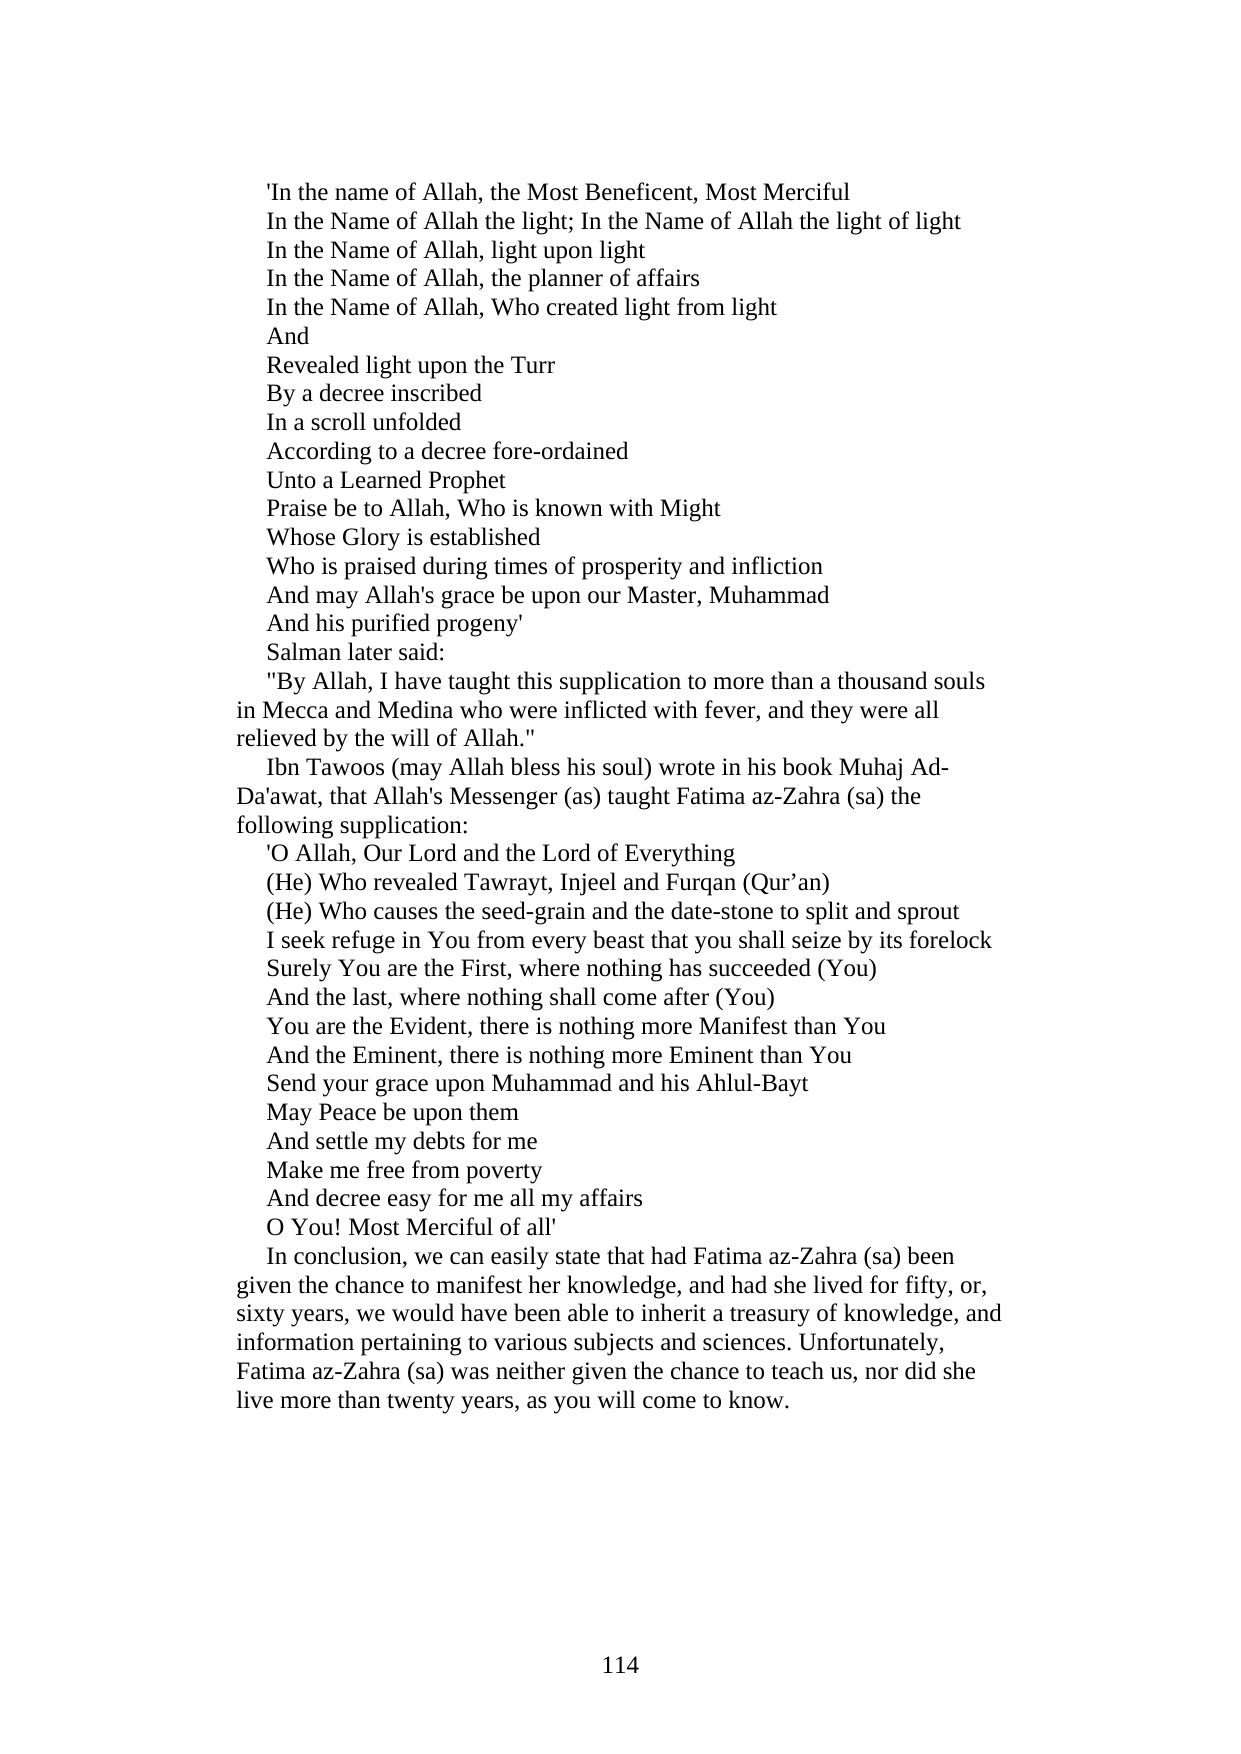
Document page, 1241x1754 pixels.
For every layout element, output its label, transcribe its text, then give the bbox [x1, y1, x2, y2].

text In the Name of Allah the light; In the Name of Allah the light of light [236, 206, 1004, 235]
text In conclusion, we can easily state that had Fatima az-Zahra (sa) been given the chance to manifest her knowledge, and had she lived for fifty, or, sixty years, we would have been able to inherit a treasury of knowledge, and information pertaining to various subjects and sciences. Unfortunately, Fatima az-Zahra (sa) was neither given the chance to teach us, nor did she live more than twenty years, as you will come to know. [236, 1241, 1004, 1413]
text Who is praised during times of prosperity and infliction [236, 551, 1004, 580]
text "By Allah, I have taught this supplication to more than a thousand souls in Mecca and Medina who were inflicted with fever, and they were all relieved by the will of Allah." [236, 666, 1004, 752]
text O You! Most Merciful of all' [236, 1212, 1004, 1241]
text And his purified progeny' [236, 608, 1004, 637]
text May Peace be upon them [236, 1097, 1004, 1126]
text Make me free from poverty [236, 1155, 1004, 1183]
text By a decree inscribed [236, 378, 1004, 407]
text Whose Glory is established [236, 522, 1004, 551]
text In the Name of Allah, light upon light [236, 235, 1004, 263]
text And the Eminent, there is nothing more Eminent than You [236, 1040, 1004, 1068]
text And may Allah's grace be upon our Master, Muhammad [236, 580, 1004, 608]
text I seek refuge in You from every beast that you shall seize by its forelock [236, 925, 1004, 953]
text 'O Allah, Our Lord and the Lord of Everything [236, 838, 1004, 867]
text In a scroll unfolded [236, 407, 1004, 436]
text And the last, where nothing shall come after (You) [236, 982, 1004, 1011]
text In the Name of Allah, Who created light from light [236, 292, 1004, 321]
text (He) Who revealed Tawrayt, Injeel and Furqan (Qur’an) [236, 867, 1004, 896]
text And settle my debts for me [236, 1126, 1004, 1155]
text Send your grace upon Muhammad and his Ahlul-Bayt [236, 1068, 1004, 1097]
text And decree easy for me all my affairs [236, 1183, 1004, 1212]
text Surely You are the First, where nothing has succeeded (You) [236, 953, 1004, 982]
text Praise be to Allah, Who is known with Might [236, 493, 1004, 522]
text Ibn Tawoos (may Allah bless his soul) wrote in his book Muhaj Ad-Da'awat, that Allah's Messenger (as) taught Fatima az-Zahra (sa) the following supplication: [236, 752, 1004, 838]
text According to a decree fore-ordained [236, 436, 1004, 465]
text Salman later said: [236, 637, 1004, 666]
text (He) Who causes the seed-grain and the date-stone to split and sprout [236, 896, 1004, 925]
text You are the Evident, there is nothing more Manifest than You [236, 1011, 1004, 1040]
text Revealed light upon the Turr [236, 350, 1004, 378]
text Unto a Learned Prophet [236, 465, 1004, 493]
text In the Name of Allah, the planner of affairs [236, 263, 1004, 292]
text And [236, 321, 1004, 350]
text 'In the name of Allah, the Most Beneficent, Most Merciful [236, 177, 1004, 206]
